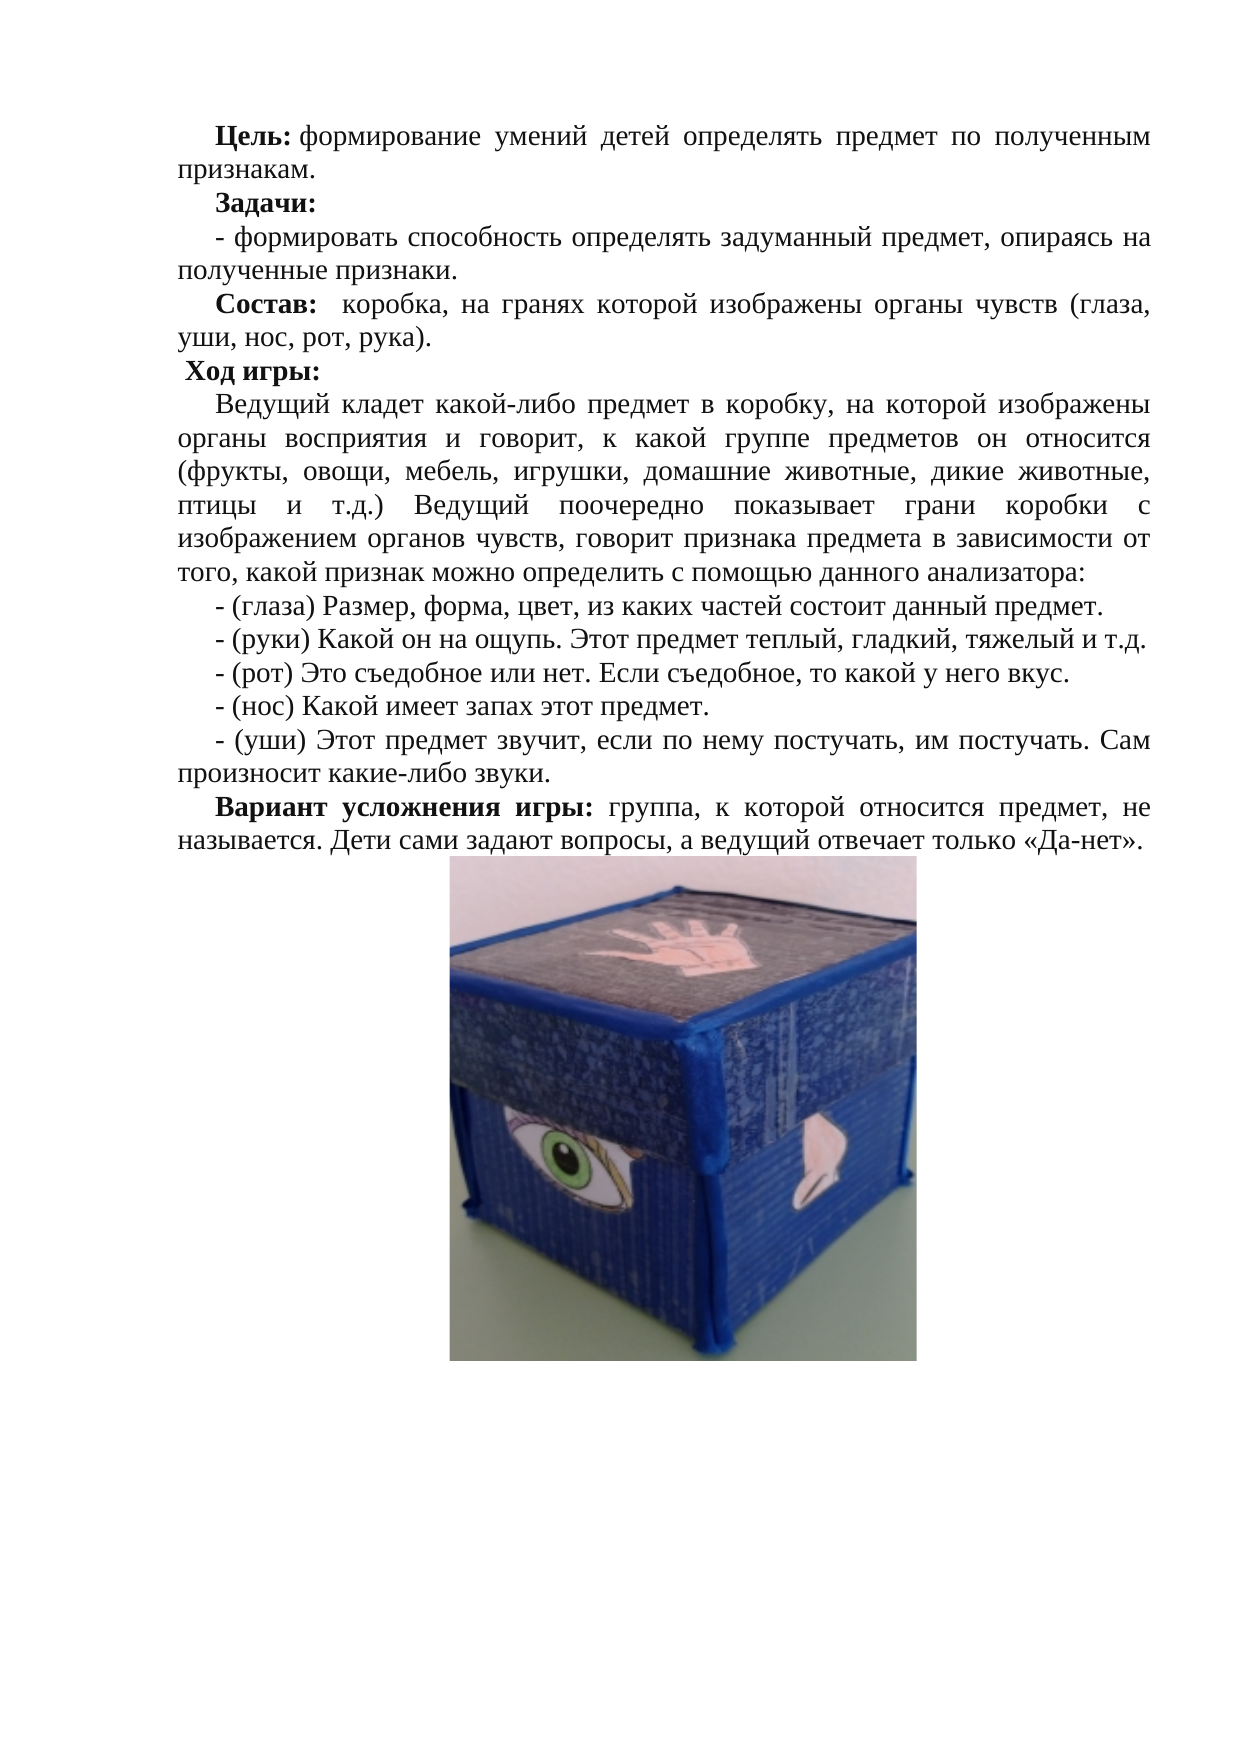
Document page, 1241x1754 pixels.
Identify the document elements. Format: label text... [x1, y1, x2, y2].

text - (глаза) Размер, форма, цвет, из каких частей состоит данный предмет. [177, 588, 1152, 621]
text Состав: коробка, на гранях которой изображены органы чувств (глаза, уши, нос, рот, рука). [177, 286, 1152, 353]
text - (нос) Какой имеет запах этот предмет. [177, 688, 1152, 722]
text - (руки) Какой он на ощупь. Этот предмет теплый, гладкий, тяжелый и т.д. [177, 621, 1152, 655]
text - (рот) Это съедобное или нет. Если съедобное, то какой у него вкус. [177, 655, 1152, 688]
text Ход игры: [177, 353, 1152, 386]
text Цель: формирование умений детей определять предмет по полученным признакам. [177, 118, 1152, 185]
text - формировать способность определять задуманный предмет, опираясь на полученные признаки. [177, 219, 1152, 286]
text - (уши) Этот предмет звучит, если по нему постучать, им постучать. Сам произносит какие-либо звуки. [177, 722, 1152, 789]
text Ведущий кладет какой-либо предмет в коробку, на которой изображены органы восприятия и говорит, к какой группе предметов он относится (фрукты, овощи, мебель, игрушки, домашние животные, дикие животные, птицы и т.д.) Ведущий поочередно показывает грани коробки с изображением органов чувств, говорит признака предмета в зависимости от того, какой признак можно определить с помощью данного анализатора: [177, 386, 1152, 588]
text Задачи: [177, 185, 1152, 219]
picture [449, 856, 917, 1361]
text Вариант усложнения игры: группа, к которой относится предмет, не называется. Дети сами задают вопросы, а ведущий отвечает только «Да-нет». [177, 789, 1152, 856]
